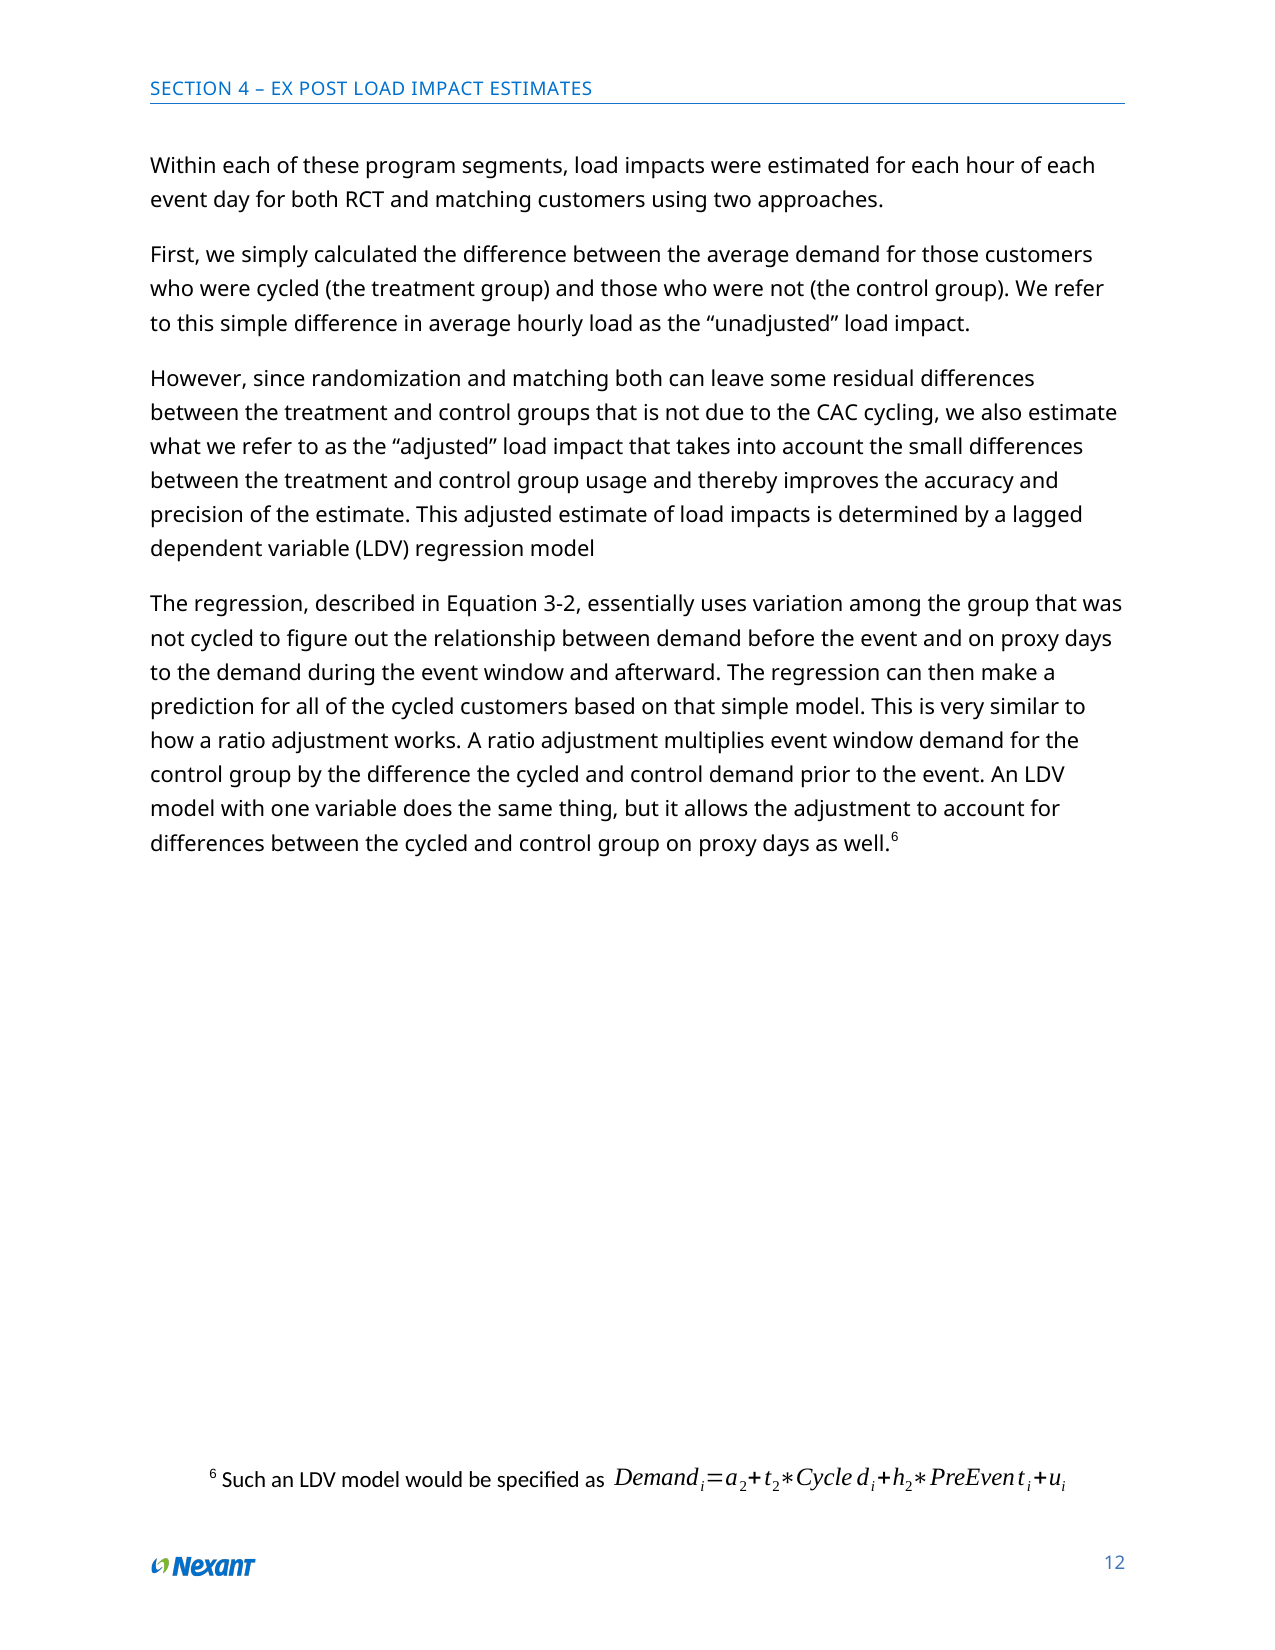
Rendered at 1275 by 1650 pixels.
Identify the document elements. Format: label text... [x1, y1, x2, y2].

text First, we simply calculated the difference between the average demand for those customers who were cycled (the treatment group) and those who were not (the control group). We refer to this simple difference in average hourly load as the “unadjusted” load impact. [150, 239, 1125, 337]
picture [136, 1554, 271, 1591]
text Within each of these program segments, load impacts were estimated for each hour of each event day for both RCT and matching customers using two approaches. [150, 150, 1125, 214]
text The regression, described in Equation 3-2, essentially uses variation among the group that was not cycled to figure out the relationship between demand before the event and on proxy days to the demand during the event window and afterward. The regression can then make a prediction for all of the cycled customers based on that simple model. This is very similar to how a ratio adjustment works. A ratio adjustment multiplies event window demand for the control group by the difference the cycled and control demand prior to the event. An LDV model with one variable does the same thing, but it allows the adjustment to account for differences between the cycled and control group on proxy days as well. [150, 588, 1125, 857]
text However, since randomization and matching both can leave some residual differences between the treatment and control groups that is not due to the CAC cycling, we also estimate what we refer to as the “adjusted” load impact that takes into account the small differences between the treatment and control group usage and thereby improves the accuracy and precision of the estimate. This adjusted estimate of load impacts is determined by a lagged dependent variable (LDV) regression model [150, 362, 1125, 563]
